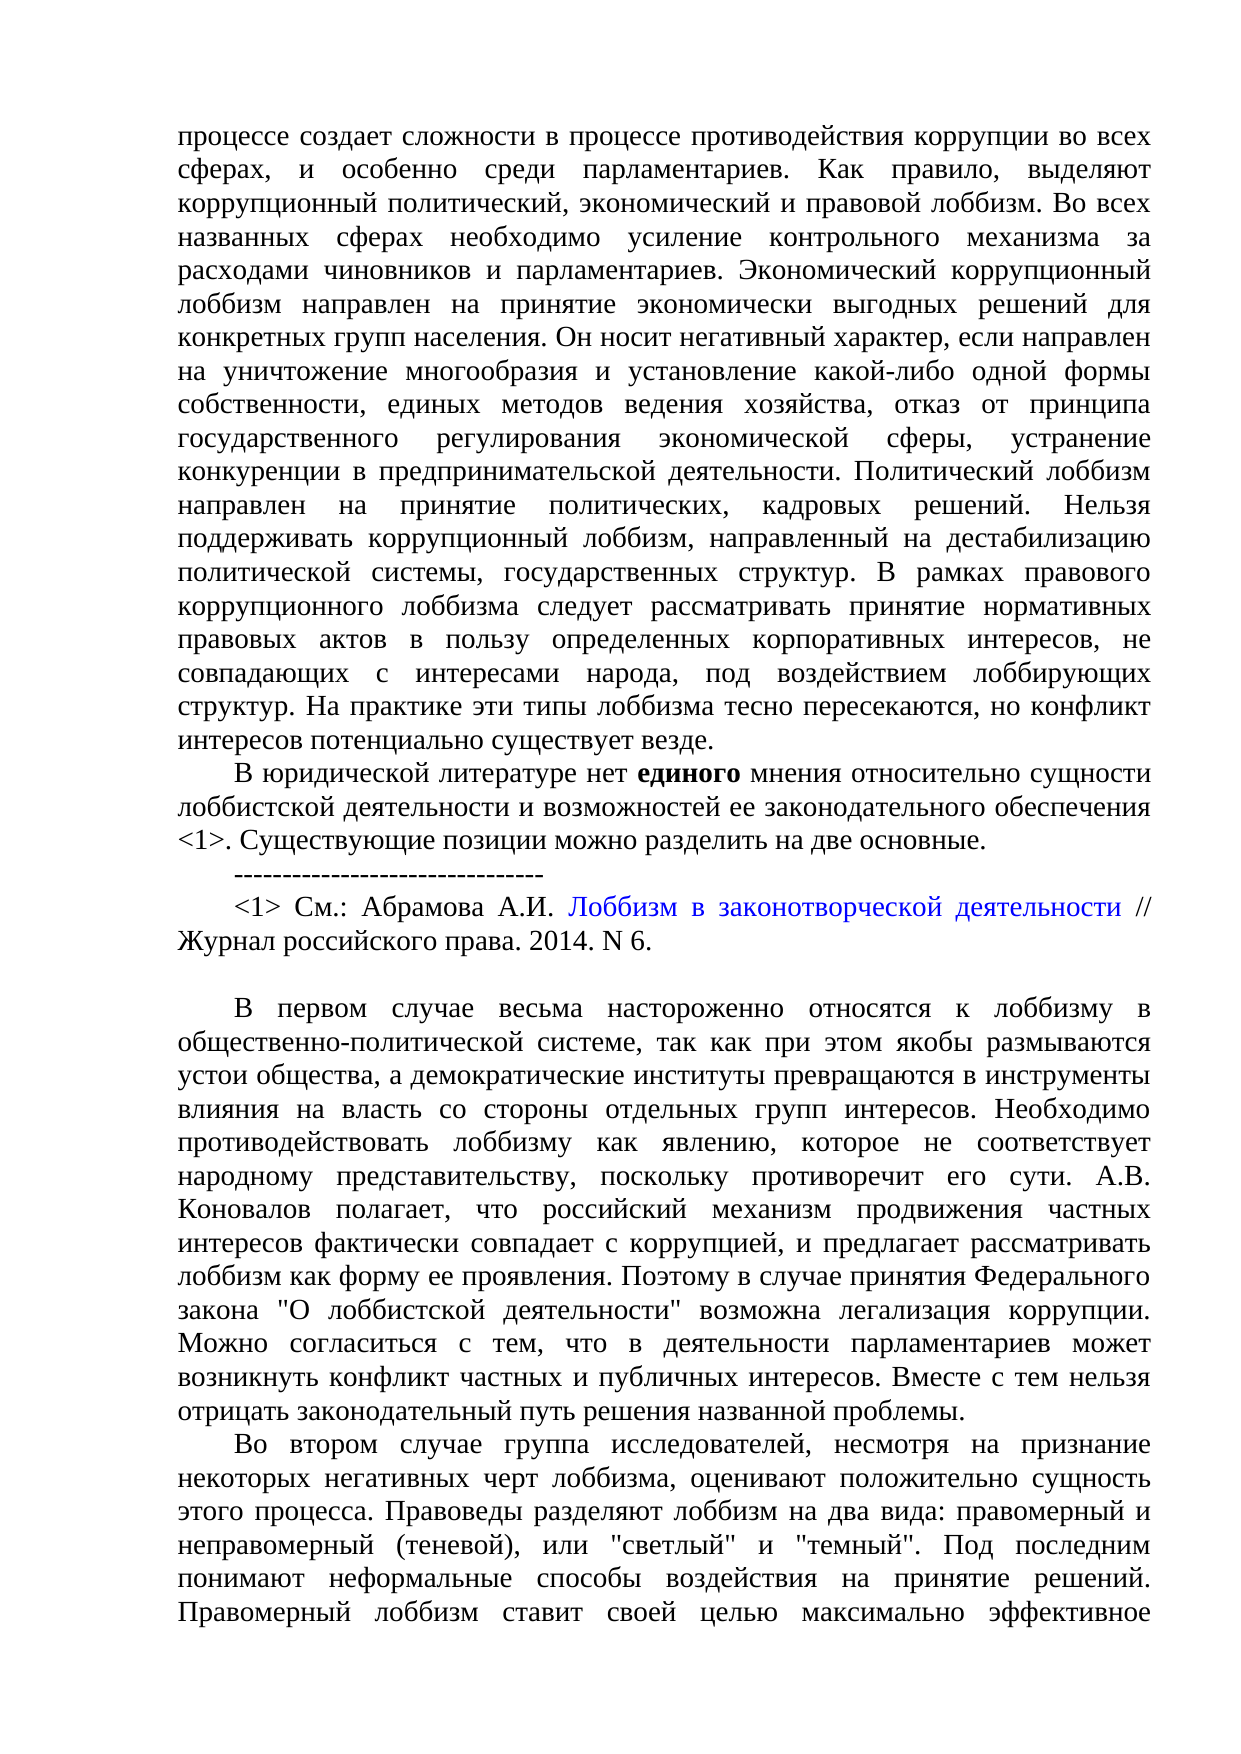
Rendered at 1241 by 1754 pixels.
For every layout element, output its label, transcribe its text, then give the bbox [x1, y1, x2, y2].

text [177, 1426, 1152, 1627]
text В первом случае весьма настороженно относятся к лоббизму в общественно-политической системе, так как при этом якобы размываются устои общества, а демократические институты превращаются в инструменты влияния на власть со стороны отдельных групп интересов. Необходимо противодействовать лоббизму как явлению, которое не соответствует народному представительству, поскольку противоречит его сути. А.В. Коновалов полагает, что российский механизм продвижения частных интересов фактически совпадает с коррупцией, и предлагает рассматривать лоббизм как форму ее проявления. Поэтому в случае принятия Федерального закона "О лоббистской деятельности" возможна легализация коррупции. Можно согласиться с тем, что в деятельности парламентариев может возникнуть конфликт частных и публичных интересов. Вместе с тем нельзя отрицать законодательный путь решения названной проблемы. [177, 990, 1152, 1426]
text В юридической литературе нет единого мнения относительно сущности лоббистской деятельности и возможностей ее законодательного обеспечения <1>. Существующие позиции можно разделить на две основные. [177, 755, 1152, 856]
text -------------------------------- [177, 856, 1152, 889]
text <1> См.: Абрамова А.И. Лоббизм в законотворческой деятельности // Журнал российского права. 2014. N 6. [177, 889, 1152, 957]
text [177, 118, 1152, 755]
